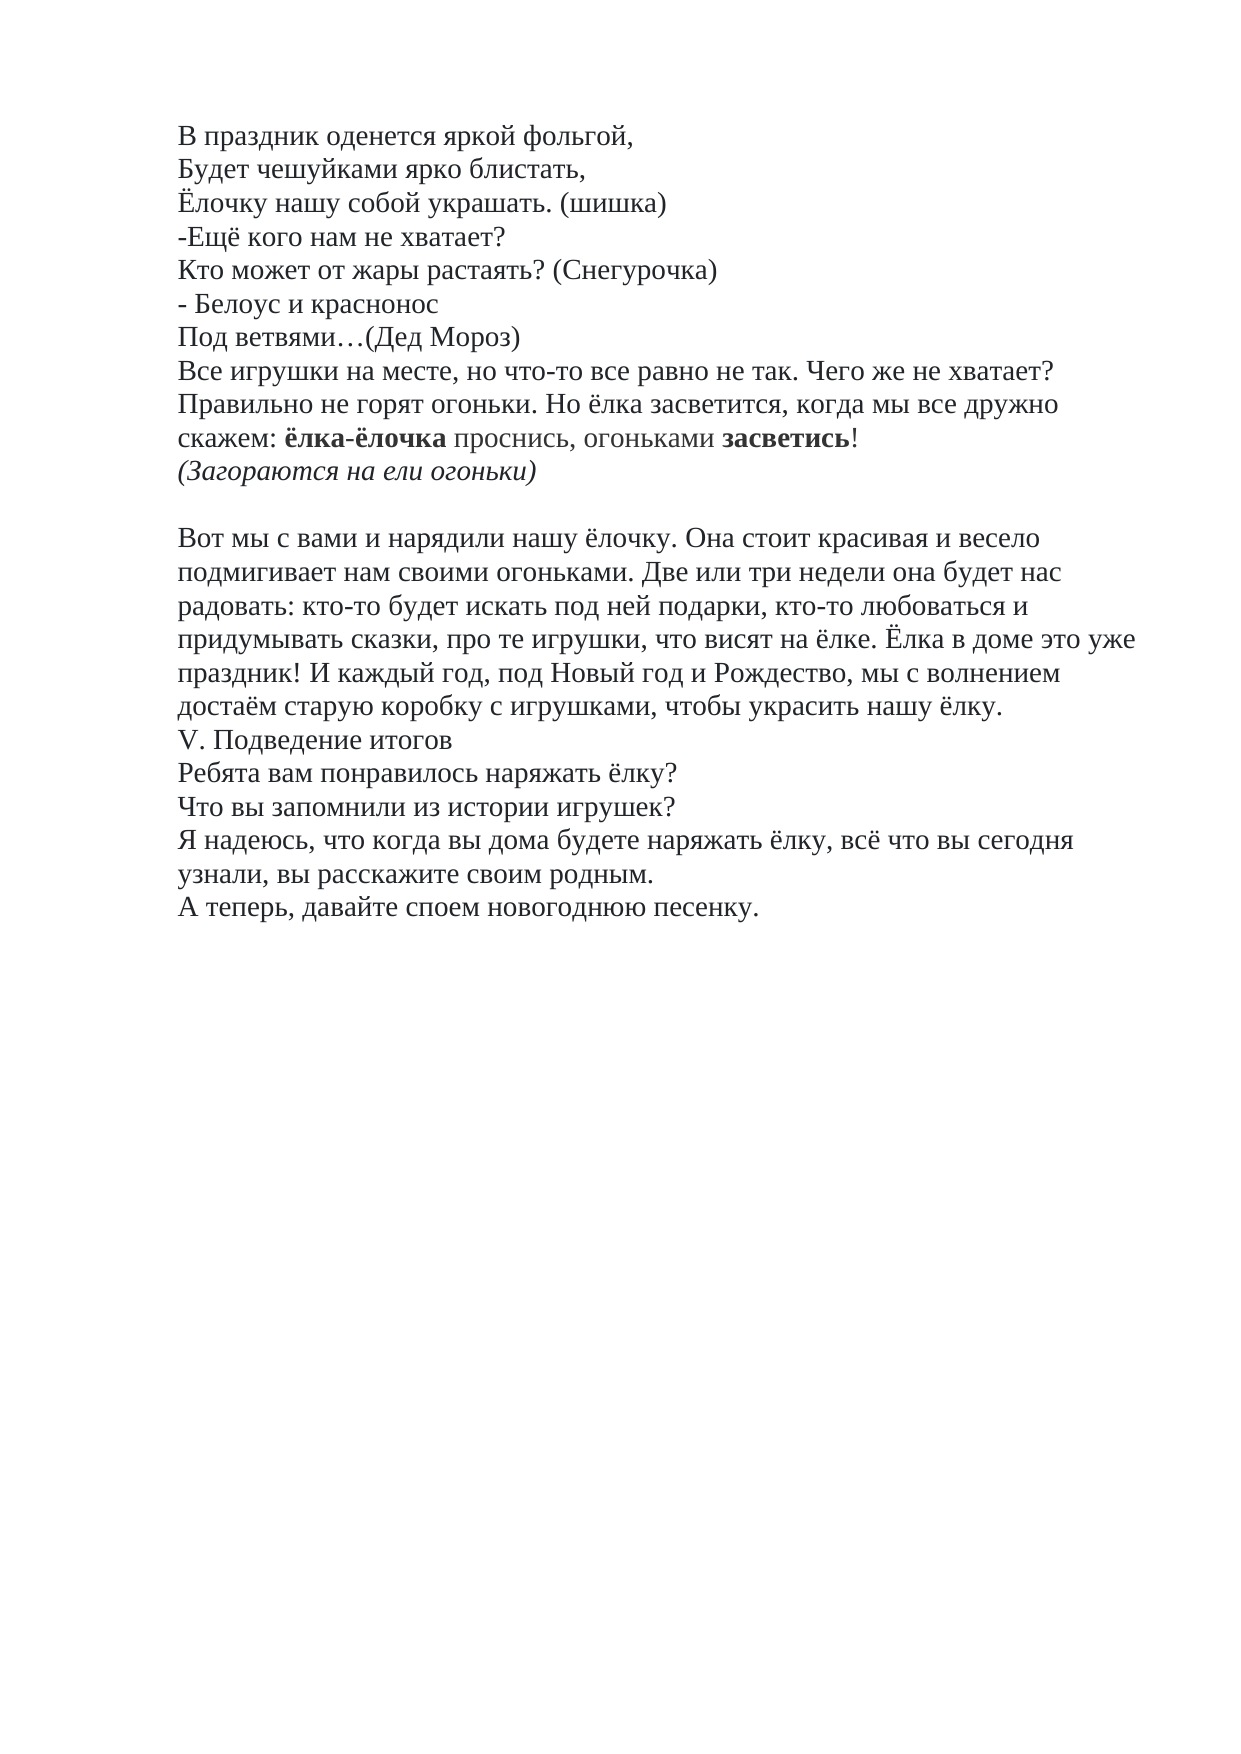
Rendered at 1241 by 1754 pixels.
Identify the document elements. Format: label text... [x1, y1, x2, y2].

text Кто может от жары растаять? (Снегурочка) [177, 252, 1152, 286]
text -Ещё кого нам не хватает? [177, 219, 1152, 252]
text Ребята вам понравилось наряжать ёлку? [177, 755, 1152, 789]
text - Белоус и краснонос [177, 286, 1152, 319]
text В праздник оденется яркой фольгой, [177, 118, 1152, 152]
text А теперь, давайте споем новогоднюю песенку. [177, 889, 1152, 923]
text Вот мы с вами и нарядили нашу ёлочку. Она стоит красивая и весело подмигивает нам своими огоньками. Две или три недели она будет нас радовать: кто-то будет искать под ней подарки, кто-то любоваться и придумывать сказки, про те игрушки, что висят на ёлке. Ёлка в доме это уже праздник! И каждый год, под Новый год и Рождество, мы с волнением достаём старую коробку с игрушками, чтобы украсить нашу ёлку. [177, 521, 1152, 722]
text Что вы запомнили из истории игрушек? [177, 789, 1152, 822]
text Будет чешуйками ярко блистать, [177, 152, 1152, 185]
text Все игрушки на месте, но что-то все равно не так. Чего же не хватает? Правильно не горят огоньки. Но ёлка засветится, когда мы все дружно скажем: ёлка-ёлочка проснись, огоньками засветись! [177, 353, 1152, 453]
text Ёлочку нашу собой украшать. (шишка) [177, 185, 1152, 219]
text Я надеюсь, что когда вы дома будете наряжать ёлку, всё что вы сегодня узнали, вы расскажите своим родным. [177, 822, 1152, 889]
text Под ветвями…(Дед Мороз) [177, 319, 1152, 353]
text V. Подведение итогов [177, 722, 1152, 755]
text (Загораются на ели огоньки) [177, 453, 1152, 487]
